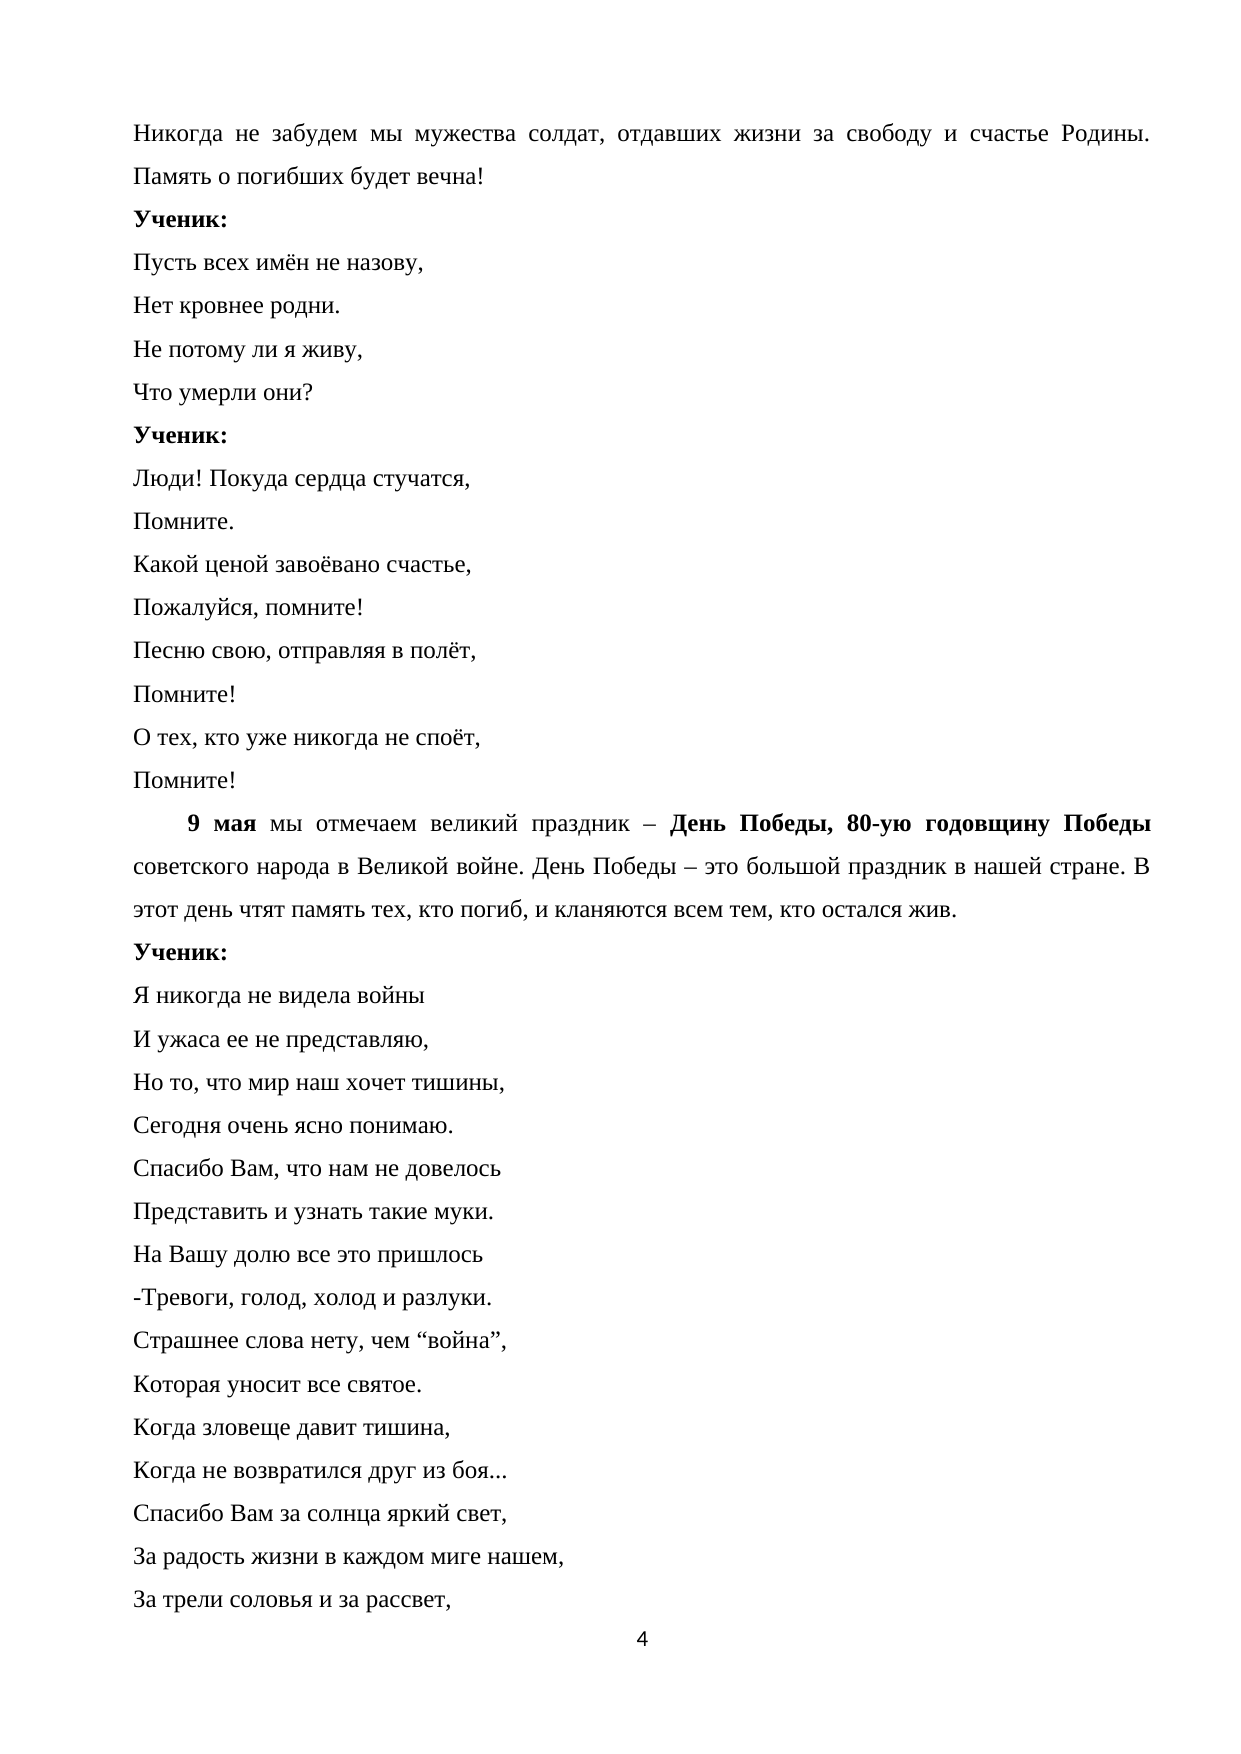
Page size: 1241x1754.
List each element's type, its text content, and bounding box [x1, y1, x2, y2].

text Ученик: [133, 204, 1152, 233]
text Никогда не забудем мы мужества солдат, отдавших жизни за свободу и счастье Родины. Память о погибших будет вечна! [133, 118, 1152, 190]
text Ученик: [133, 937, 1152, 966]
text Люди! Покуда сердца стучатся, Помните. Какой ценой завоёвано счастье, Пожалуйся, помните! Песню свою, отправляя в полёт, Помните! О тех, кто уже никогда не споёт, Помните! [133, 463, 1152, 794]
text Не потому ли я живу, [133, 334, 1152, 362]
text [133, 981, 1152, 1613]
text Что умерли они? [133, 377, 1152, 406]
text 9 мая мы отмечаем великий праздник – День Победы, 80-ую годовщину Победы советского народа в Великой войне. День Победы – это большой праздник в нашей стране. В этот день чтят память тех, кто погиб, и кланяются всем тем, кто остался жив. [133, 808, 1152, 923]
text Ученик: [133, 420, 1152, 449]
text Пусть всех имён не назову, [133, 247, 1152, 276]
text Нет кровнее родни. [133, 291, 1152, 319]
